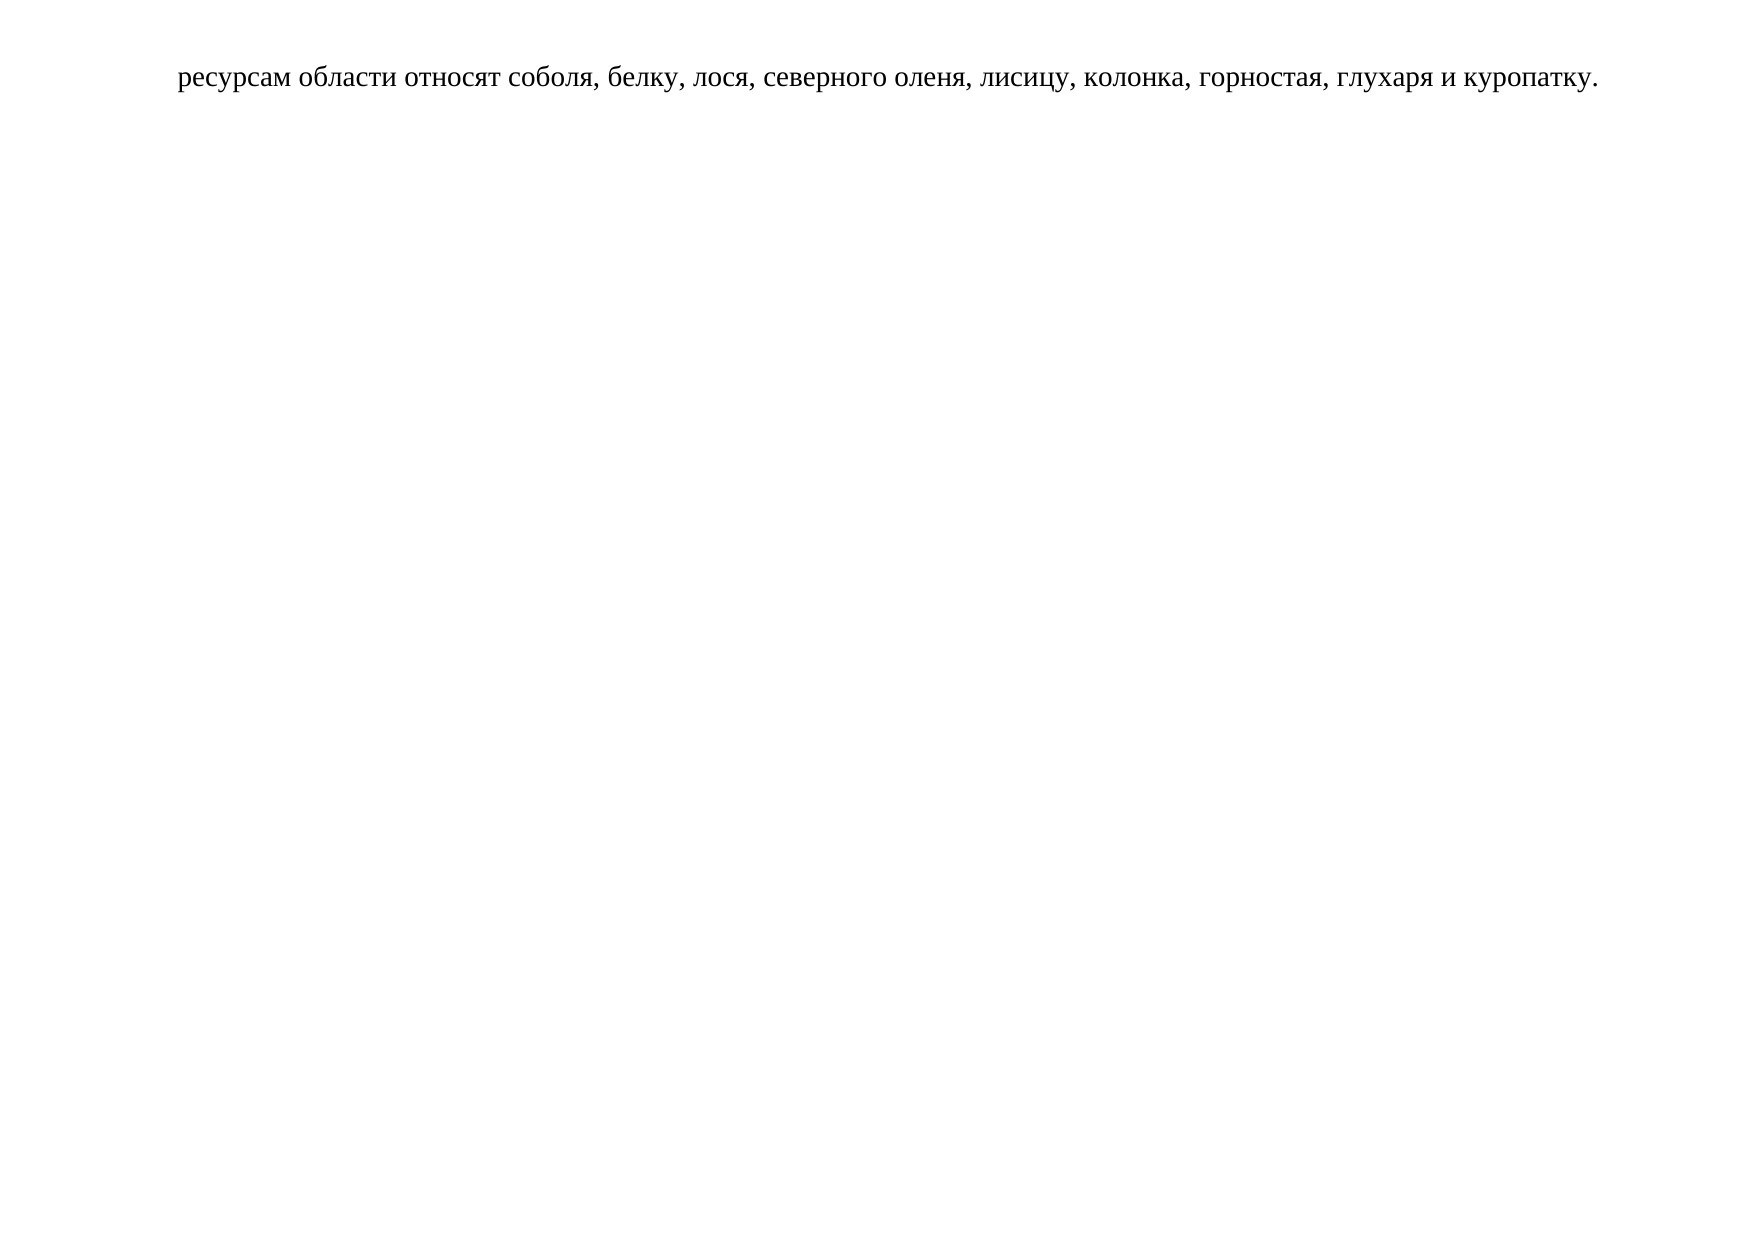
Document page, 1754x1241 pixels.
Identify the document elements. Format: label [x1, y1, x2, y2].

text [177, 59, 1698, 93]
